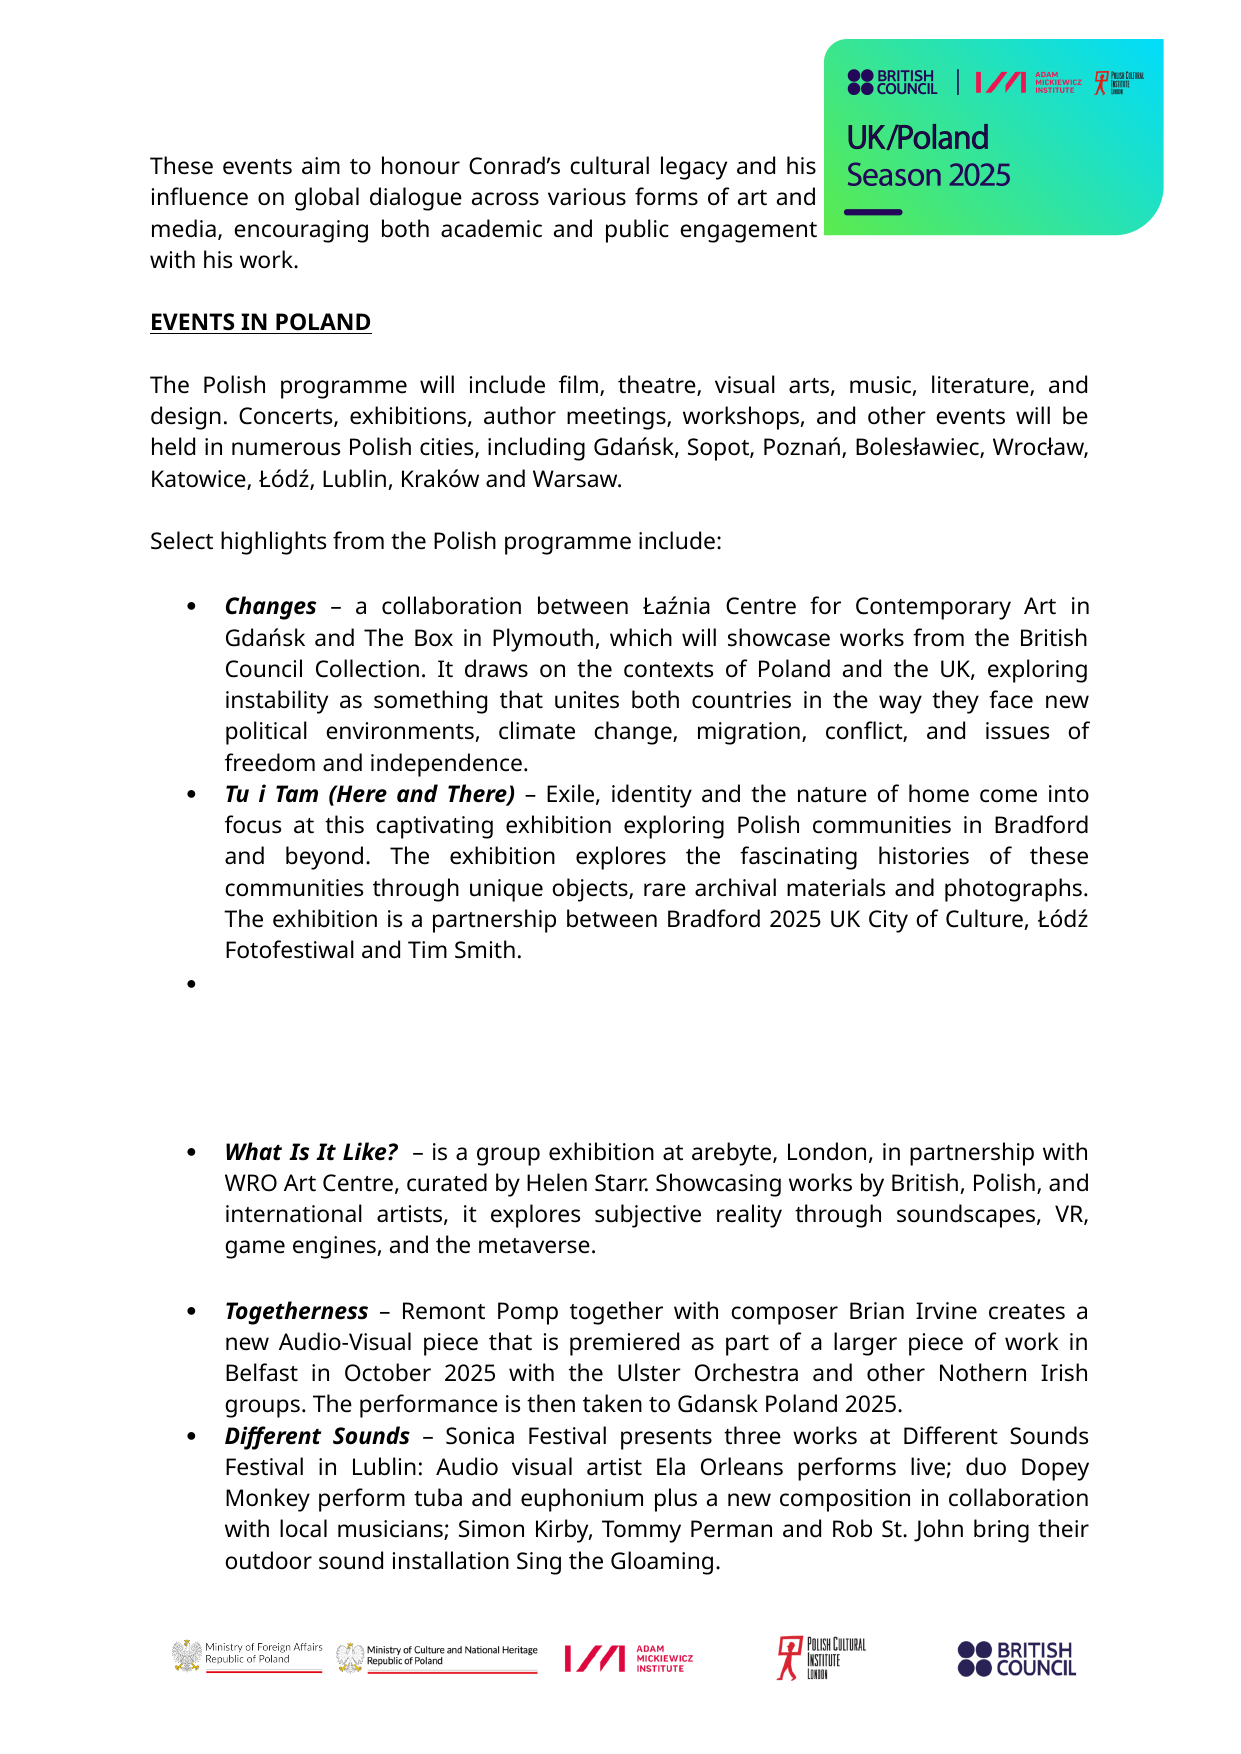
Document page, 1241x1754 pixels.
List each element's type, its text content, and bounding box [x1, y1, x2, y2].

text The Polish programme will include film, theatre, visual arts, music, literature, and design. Concerts, exhibitions, author meetings, workshops, and other events will be held in numerous Polish cities, including Gdańsk, Sopot, Poznań, Bolesławiec, Wrocław, Katowice, Łódź, Lublin, Kraków and Warsaw. [150, 369, 1090, 494]
list Tu i Tam (Here and There) – Exile, identity and the nature of home come into focus at this captivating exhibition exploring Polish communities in Bradford and beyond. The exhibition explores the fascinating histories of these communities through unique objects, rare archival materials and photographs. The exhibition is a partnership between Bradford 2025 UK City of Culture, Łódź Fotofestiwal and Tim Smith. [187, 778, 1090, 965]
list Togetherness – Remont Pomp together with composer Brian Irvine creates a new Audio-Visual piece that is premiered as part of a larger piece of work in Belfast in October 2025 with the Ulster Orchestra and other Nothern Irish groups. The performance is then taken to Gdansk Poland 2025. [187, 1295, 1090, 1420]
text These events aim to honour Conrad’s cultural legacy and his influence on global dialogue across various forms of art and media, encouraging both academic and public engagement with his work. [150, 150, 1090, 275]
list Changes – a collaboration between Łaźnia Centre for Contemporary Art in Gdańsk and The Box in Plymouth, which will showcase works from the British Council Collection. It draws on the contexts of Poland and the UK, exploring instability as something that unites both countries in the way they face new political environments, climate change, migration, conflict, and issues of freedom and independence. [187, 590, 1090, 778]
picture [817, 33, 1170, 242]
list Different Sounds – Sonica Festival presents three works at Different Sounds Festival in Lublin: Audio visual artist Ela Orleans performs live; duo Dopey Monkey perform tuba and euphonium plus a new composition in collaboration with local musicians; Simon Kirby, Tommy Perman and Rob St. John bring their outdoor sound installation Sing the Gloaming. [187, 1420, 1090, 1576]
text EVENTS IN POLAND [150, 306, 1090, 337]
text Select highlights from the Polish programme include: [150, 525, 1090, 556]
list What Is It Like? – is a group exhibition at arebyte, London, in partnership with WRO Art Centre, curated by Helen Starr. Showcasing works by British, Polish, and international artists, it explores subjective reality through soundscapes, VR, game engines, and the metaverse. [187, 1136, 1090, 1261]
picture [164, 1631, 1077, 1681]
